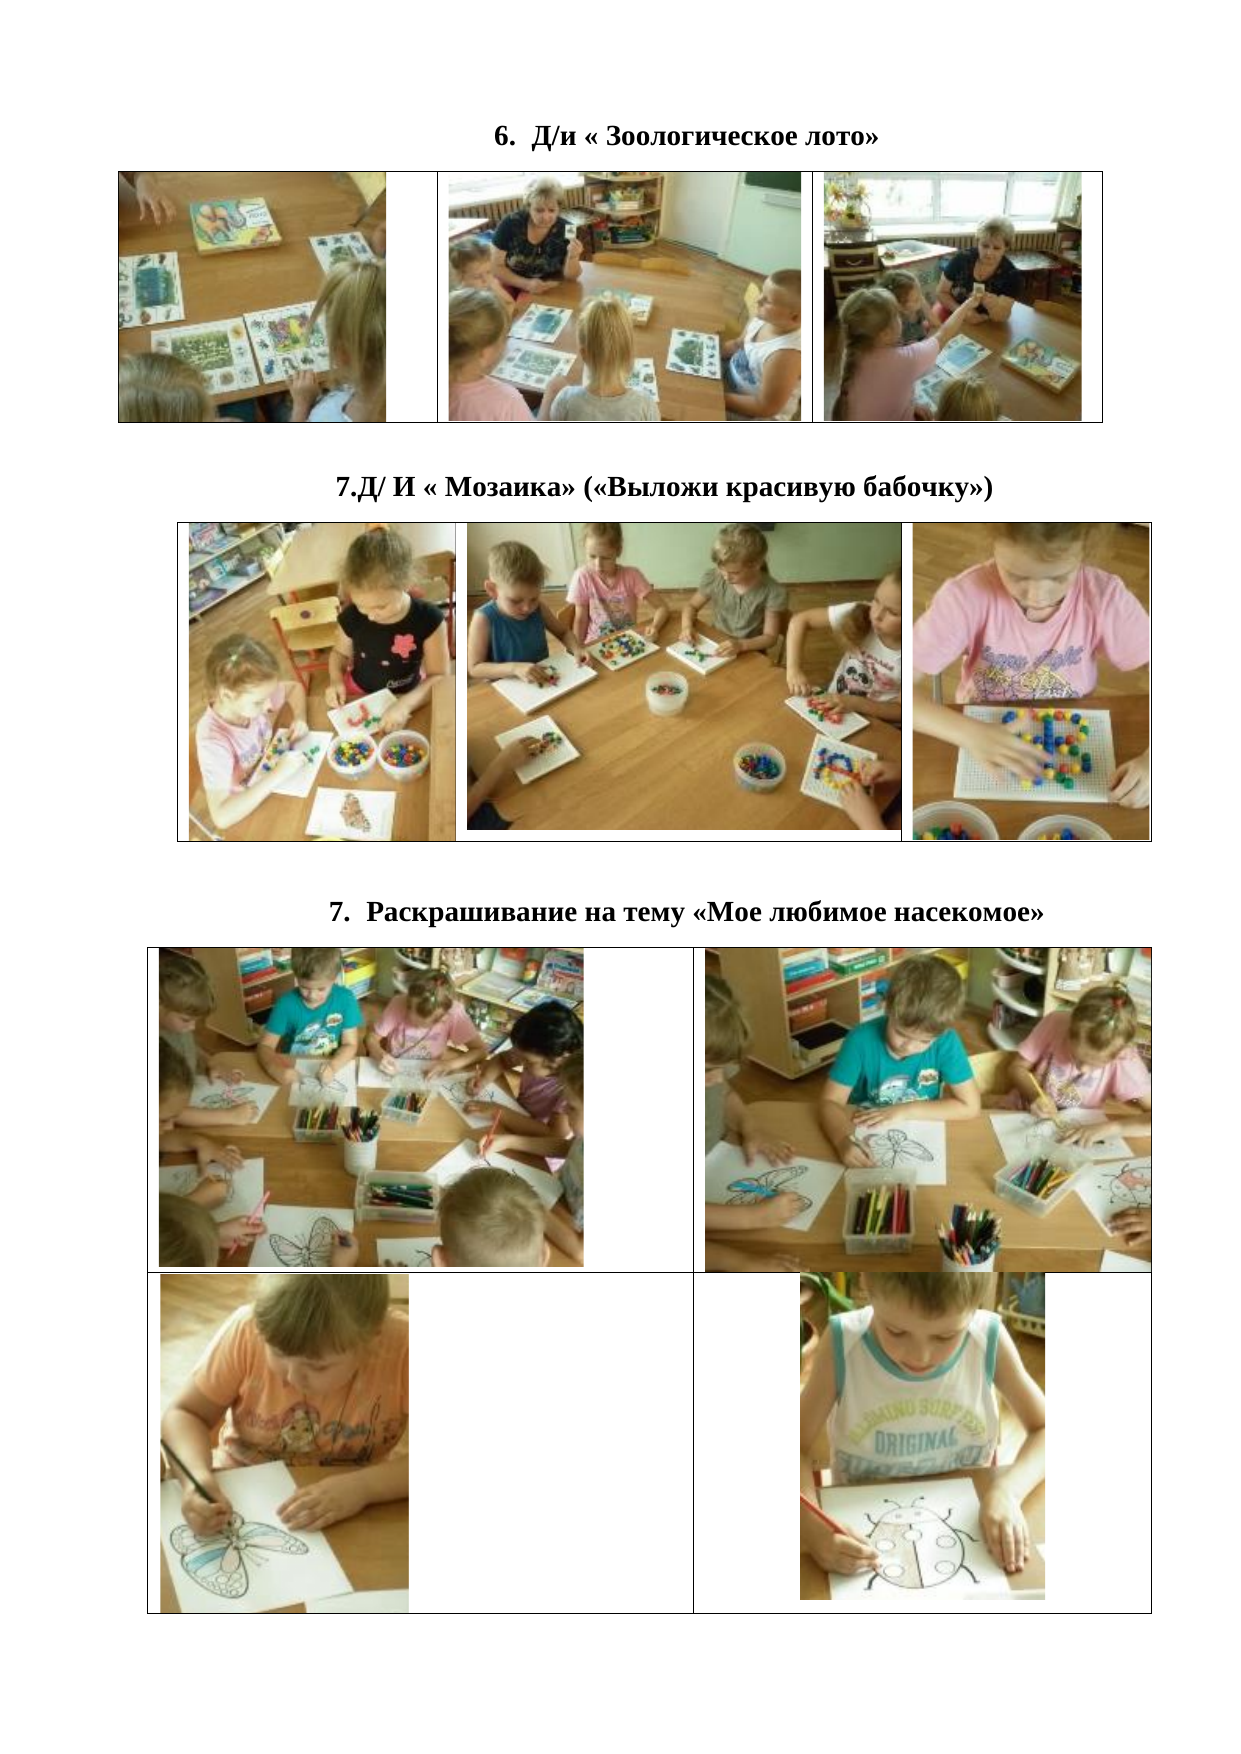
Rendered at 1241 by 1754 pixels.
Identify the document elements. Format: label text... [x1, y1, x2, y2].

table_cell [148, 1273, 693, 1613]
picture [188, 523, 456, 841]
table_header [387, 172, 437, 422]
picture [467, 523, 902, 830]
list Д/и « Зоологическое лото» [222, 118, 1152, 152]
table_header [694, 948, 705, 1272]
list Раскрашивание на тему «Мое любимое насекомое» [222, 894, 1152, 928]
picture [823, 172, 1082, 421]
table_header [813, 172, 1102, 422]
picture [448, 172, 802, 421]
text 7.Д/ И « Мозаика» («Выложи красивую бабочку») [177, 469, 1152, 503]
picture [912, 523, 1150, 840]
table_header [902, 523, 1151, 841]
table_header [178, 523, 188, 841]
picture [118, 172, 387, 422]
table_header [456, 523, 901, 841]
table_cell [694, 1273, 1151, 1613]
picture [160, 1274, 408, 1613]
table_header [148, 948, 693, 1272]
picture [705, 948, 1152, 1600]
picture [158, 948, 584, 1267]
table_header [438, 172, 812, 422]
